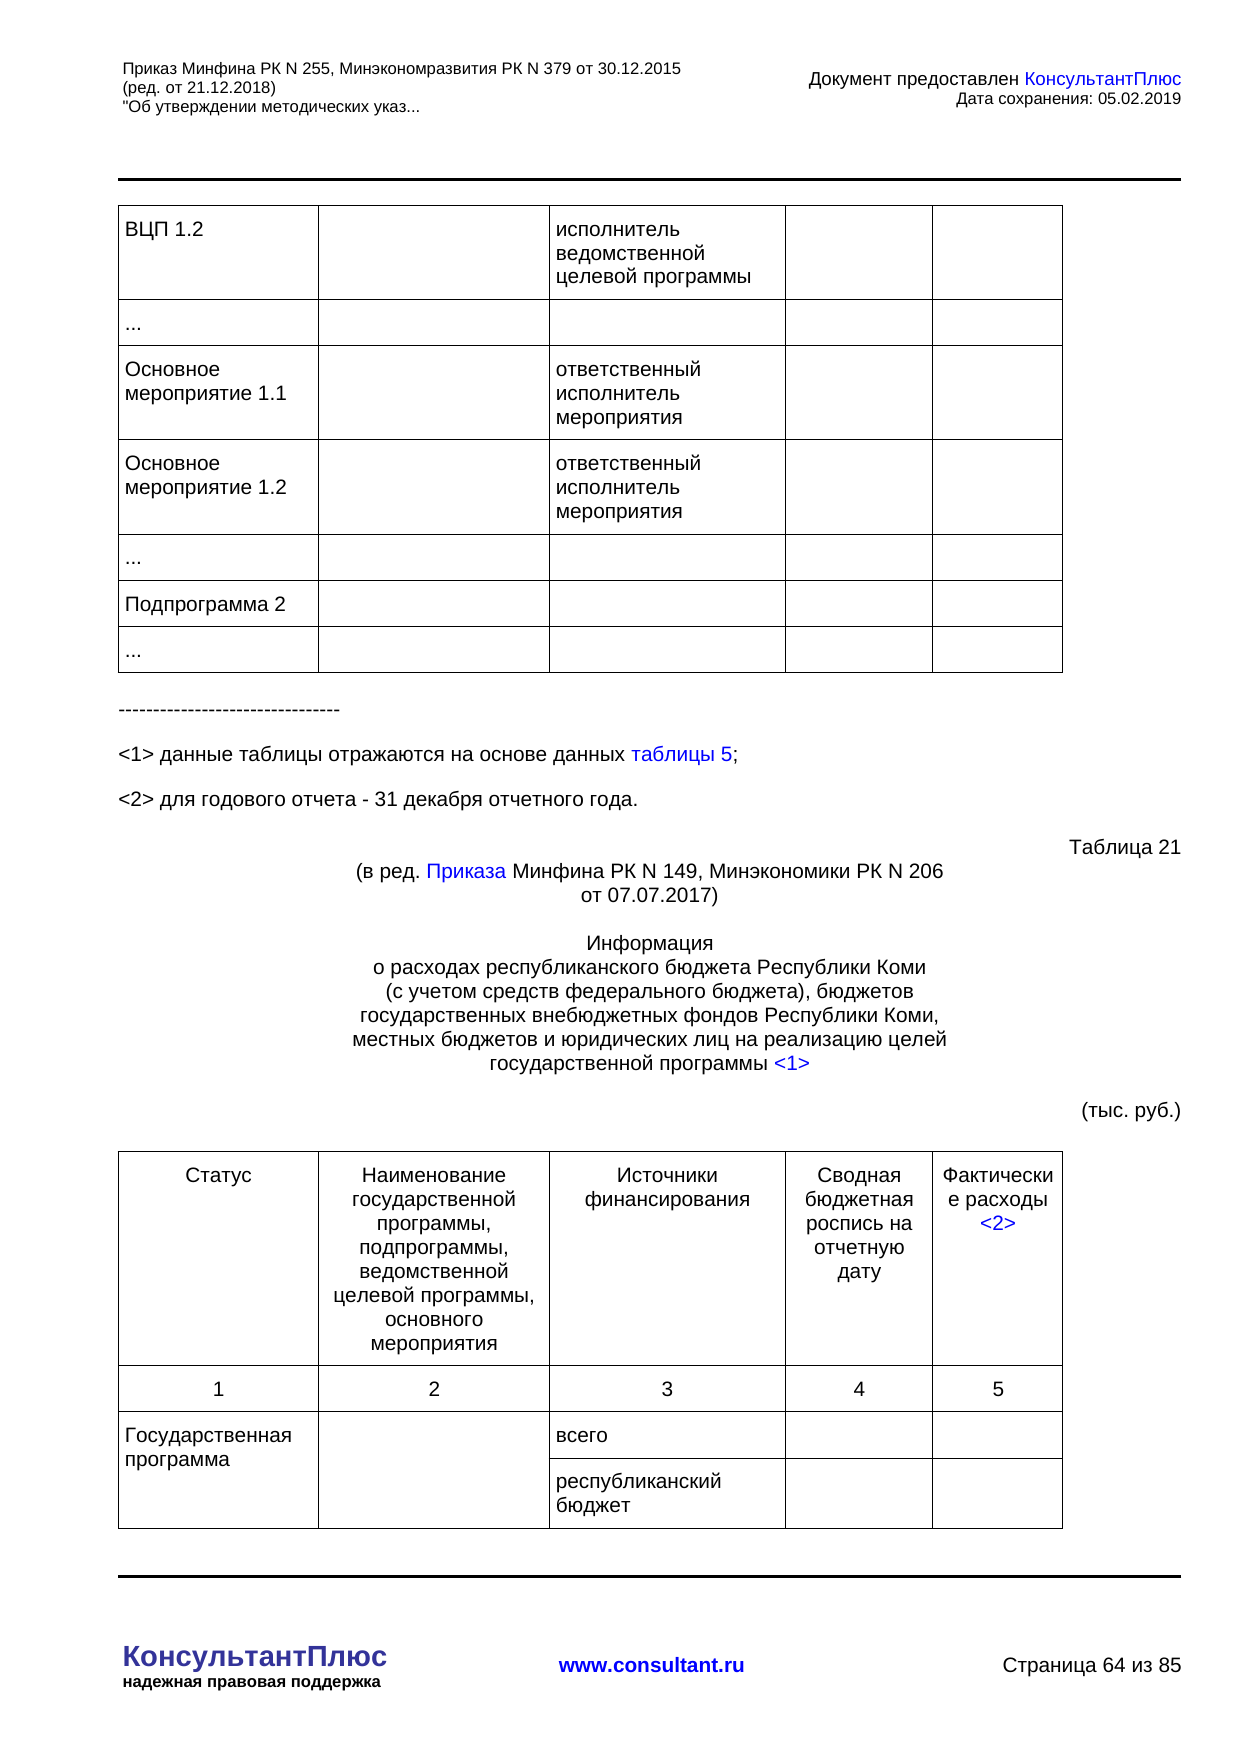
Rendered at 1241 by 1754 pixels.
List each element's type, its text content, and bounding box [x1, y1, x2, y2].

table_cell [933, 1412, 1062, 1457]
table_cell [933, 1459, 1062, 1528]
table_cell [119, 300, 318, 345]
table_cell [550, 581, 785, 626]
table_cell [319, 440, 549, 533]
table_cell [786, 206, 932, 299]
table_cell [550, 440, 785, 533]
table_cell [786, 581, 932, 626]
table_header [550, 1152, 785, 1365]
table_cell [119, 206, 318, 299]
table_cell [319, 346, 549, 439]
text (с учетом средств федерального бюджета), бюджетов [118, 978, 1181, 1002]
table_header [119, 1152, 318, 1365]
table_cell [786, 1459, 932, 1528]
text государственной программы <1> [118, 1050, 1181, 1074]
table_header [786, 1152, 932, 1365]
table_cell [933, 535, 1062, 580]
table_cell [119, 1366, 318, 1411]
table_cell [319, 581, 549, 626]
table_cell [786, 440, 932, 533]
text местных бюджетов и юридических лиц на реализацию целей [118, 1026, 1181, 1050]
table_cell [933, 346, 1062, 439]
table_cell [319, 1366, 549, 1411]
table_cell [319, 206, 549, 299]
text от 07.07.2017) [118, 883, 1181, 907]
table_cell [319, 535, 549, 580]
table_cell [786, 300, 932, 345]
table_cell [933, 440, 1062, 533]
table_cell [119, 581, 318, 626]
text <1> данные таблицы отражаются на основе данных таблицы 5; [118, 742, 1181, 766]
text -------------------------------- [118, 697, 1181, 721]
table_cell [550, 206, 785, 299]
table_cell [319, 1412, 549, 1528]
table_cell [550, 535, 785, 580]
text <2> для годового отчета - 31 декабря отчетного года. [118, 787, 1181, 811]
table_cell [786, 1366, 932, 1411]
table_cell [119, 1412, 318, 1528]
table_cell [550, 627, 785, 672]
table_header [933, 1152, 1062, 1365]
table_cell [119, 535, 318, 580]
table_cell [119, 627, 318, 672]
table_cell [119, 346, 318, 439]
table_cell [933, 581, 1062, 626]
text государственных внебюджетных фондов Республики Коми, [118, 1002, 1181, 1026]
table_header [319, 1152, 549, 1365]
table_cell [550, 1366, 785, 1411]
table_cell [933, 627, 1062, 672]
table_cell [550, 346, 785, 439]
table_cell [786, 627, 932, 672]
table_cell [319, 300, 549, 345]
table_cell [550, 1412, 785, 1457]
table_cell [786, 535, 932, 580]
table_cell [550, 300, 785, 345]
text о расходах республиканского бюджета Республики Коми [118, 954, 1181, 978]
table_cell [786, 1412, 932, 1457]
text (в ред. Приказа Минфина РК N 149, Минэкономики РК N 206 [118, 859, 1181, 883]
text Информация [118, 931, 1181, 954]
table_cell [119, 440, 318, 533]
text (тыс. руб.) [118, 1098, 1181, 1122]
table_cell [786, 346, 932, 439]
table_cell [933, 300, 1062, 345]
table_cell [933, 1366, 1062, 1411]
text Таблица 21 [118, 835, 1181, 859]
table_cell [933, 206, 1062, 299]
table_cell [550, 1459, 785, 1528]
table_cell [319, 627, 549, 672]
